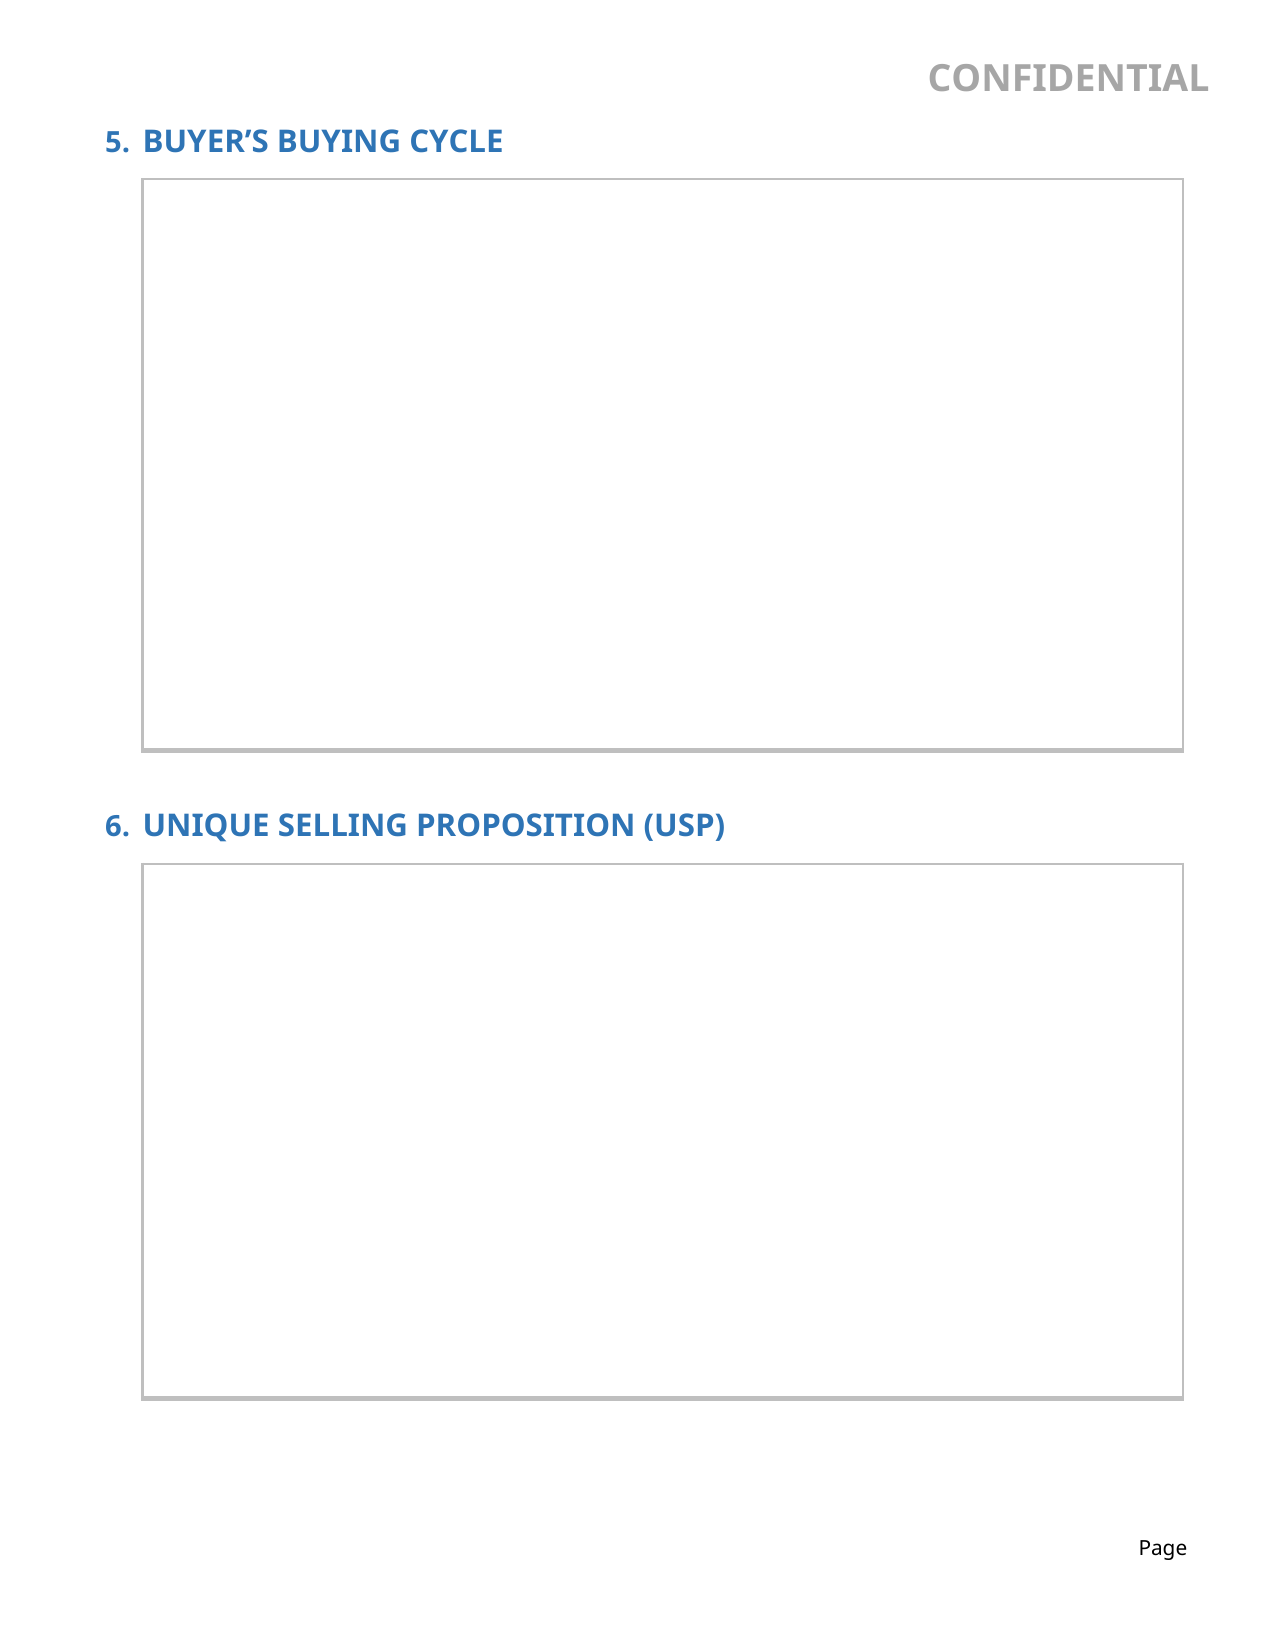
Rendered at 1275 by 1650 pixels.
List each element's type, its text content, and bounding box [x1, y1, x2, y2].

table_header [144, 180, 1182, 748]
subtitle buyer’s buying cycle [105, 119, 1200, 161]
subtitle unique selling proposition (USP) [105, 803, 1200, 846]
table_header [144, 865, 1182, 1396]
